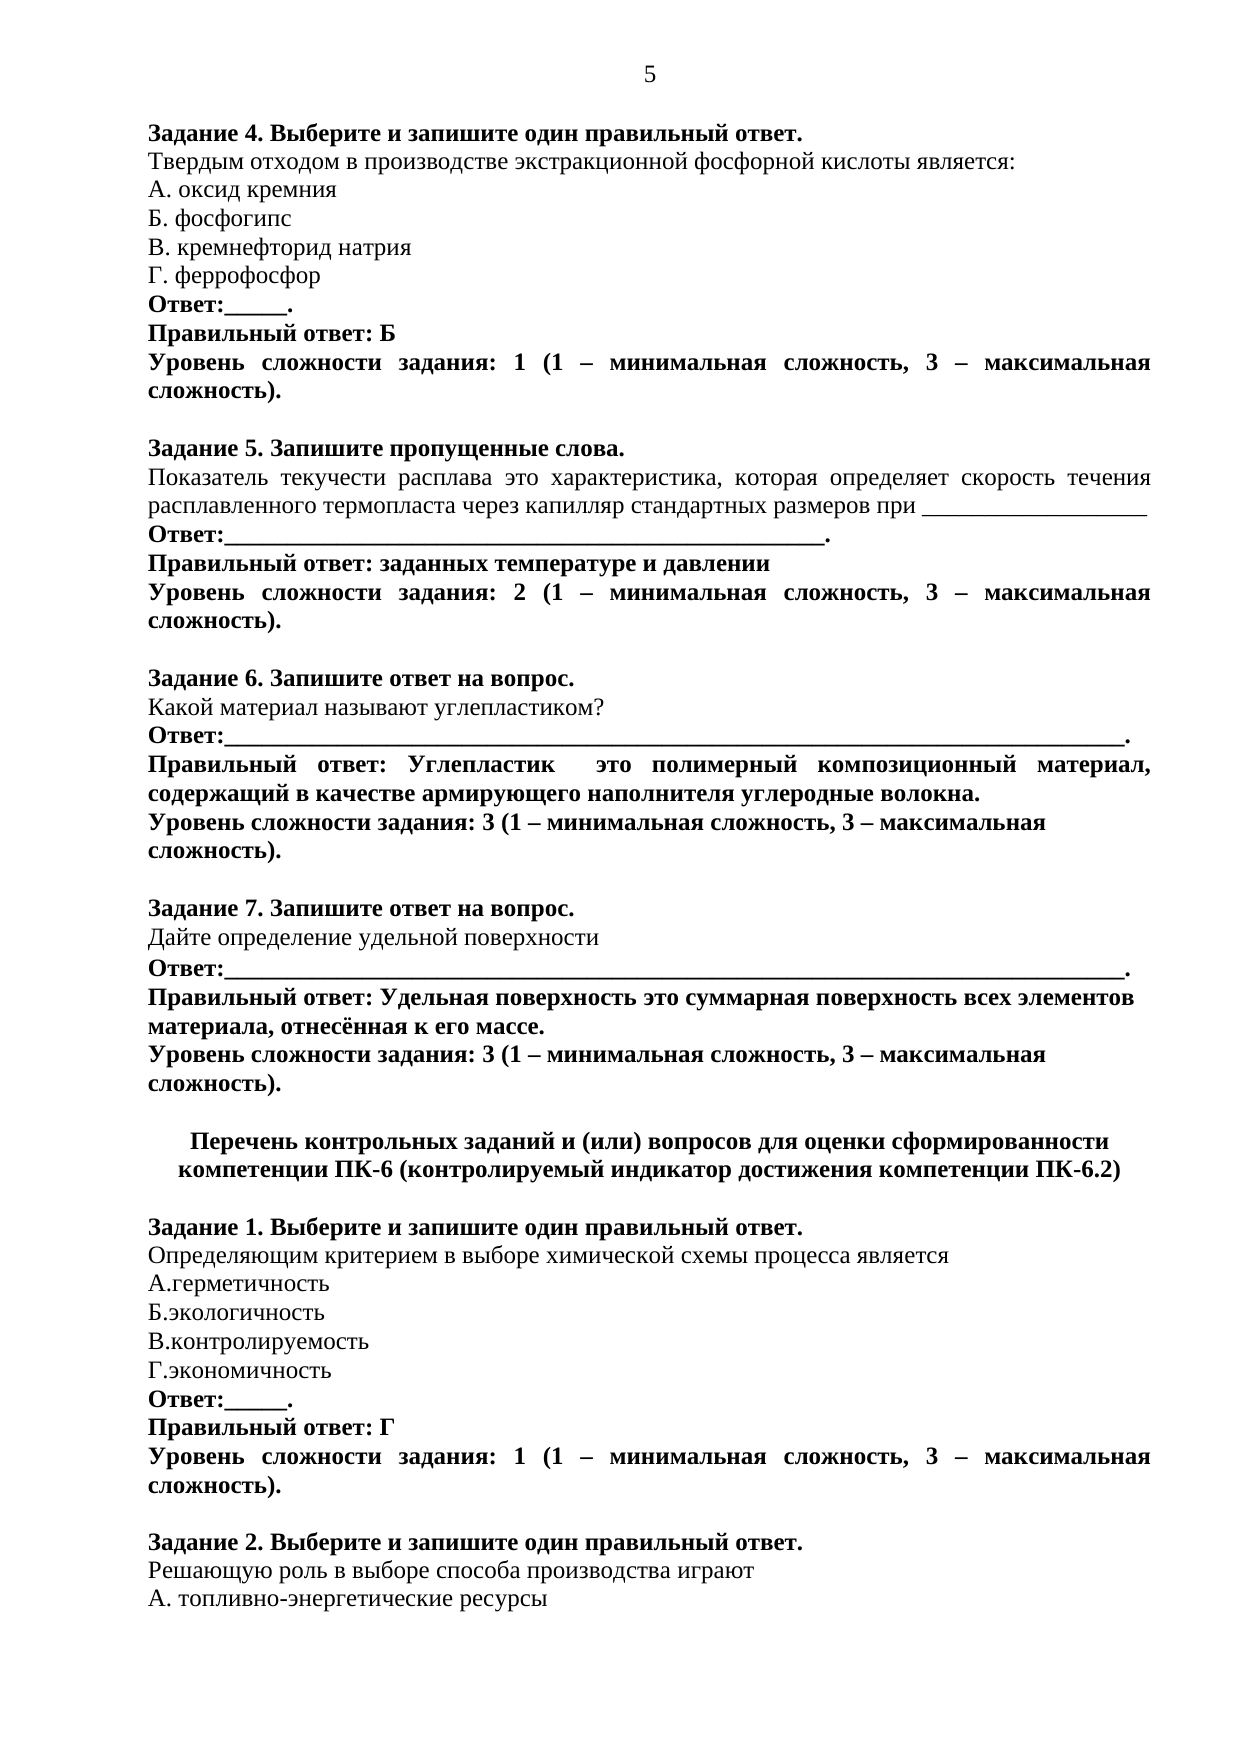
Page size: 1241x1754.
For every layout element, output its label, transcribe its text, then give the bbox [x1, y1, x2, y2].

text Уровень сложности задания: 3 (1 – минимальная сложность, 3 – максимальная сложность). [148, 1039, 1152, 1097]
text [148, 1441, 1152, 1499]
text Б.экологичность [148, 1297, 1154, 1326]
text Б. фосфогипс [148, 203, 1154, 232]
text А.герметичность [148, 1269, 1154, 1297]
text Перечень контрольных заданий и (или) вопросов для оценки сформированности [148, 1126, 1152, 1154]
text Задание 7. Запишите ответ на вопрос. [148, 893, 1152, 922]
text А. оксид кремния [148, 175, 1154, 203]
text Какой материал называют углепластиком? [148, 692, 1152, 720]
text Уровень сложности задания: 3 (1 – минимальная сложность, 3 – максимальная сложность). [148, 807, 1152, 864]
text Задание 1. Выберите и запишите один правильный ответ. [148, 1212, 1152, 1241]
text Ответ:________________________________________________________________________. [148, 720, 1152, 749]
text Правильный ответ: Углепластик это полимерный композиционный материал, содержащий в качестве армирующего наполнителя углеродные волокна. [148, 749, 1152, 807]
text Дайте определение удельной поверхности [148, 922, 1152, 950]
text Правильный ответ: Б [148, 318, 1152, 347]
text Уровень сложности задания: 2 (1 – минимальная сложность, 3 – максимальная сложность). [148, 577, 1152, 634]
text Уровень сложности задания: 1 (1 – минимальная сложность, 3 – максимальная сложность). [148, 347, 1152, 404]
text Показатель текучести расплава это характеристика, которая определяет скорость течения расплавленного термопласта через капилляр стандартных размеров при __________________ [148, 462, 1152, 519]
text Задание 6. Запишите ответ на вопрос. [148, 663, 1152, 692]
text Ответ:________________________________________________________________________. [148, 953, 1152, 982]
text Твердым отходом в производстве экстракционной фосфорной кислоты является: [148, 147, 1154, 175]
text В.контролируемость [148, 1326, 1156, 1355]
text В. кремнефторид натрия [148, 232, 1154, 260]
text Определяющим критерием в выборе химической схемы процесса является [148, 1241, 1154, 1269]
text А. топливно-энергетические ресурсы [148, 1584, 1154, 1612]
text Ответ:_____. [148, 1384, 1152, 1412]
text Правильный ответ: Удельная поверхность это суммарная поверхность всех элементов материала, отнесённая к его массе. [148, 982, 1152, 1039]
text Правильный ответ: Г [148, 1412, 1152, 1441]
text Г. феррофосфор [148, 260, 1154, 289]
text Ответ:________________________________________________. [148, 519, 1152, 548]
text Г.экономичность [148, 1355, 1152, 1384]
text Задание 5. Запишите пропущенные слова. [148, 433, 1152, 462]
text Решающую роль в выборе способа производства играют [148, 1556, 1154, 1584]
text Ответ:_____. [148, 289, 1152, 318]
text компетенции ПК-6 (контролируемый индикатор достижения компетенции ПК-6.2) [148, 1154, 1152, 1183]
text Задание 2. Выберите и запишите один правильный ответ. [148, 1527, 1152, 1556]
text Правильный ответ: заданных температуре и давлении [148, 548, 1152, 577]
text Задание 4. Выберите и запишите один правильный ответ. [148, 118, 1152, 147]
